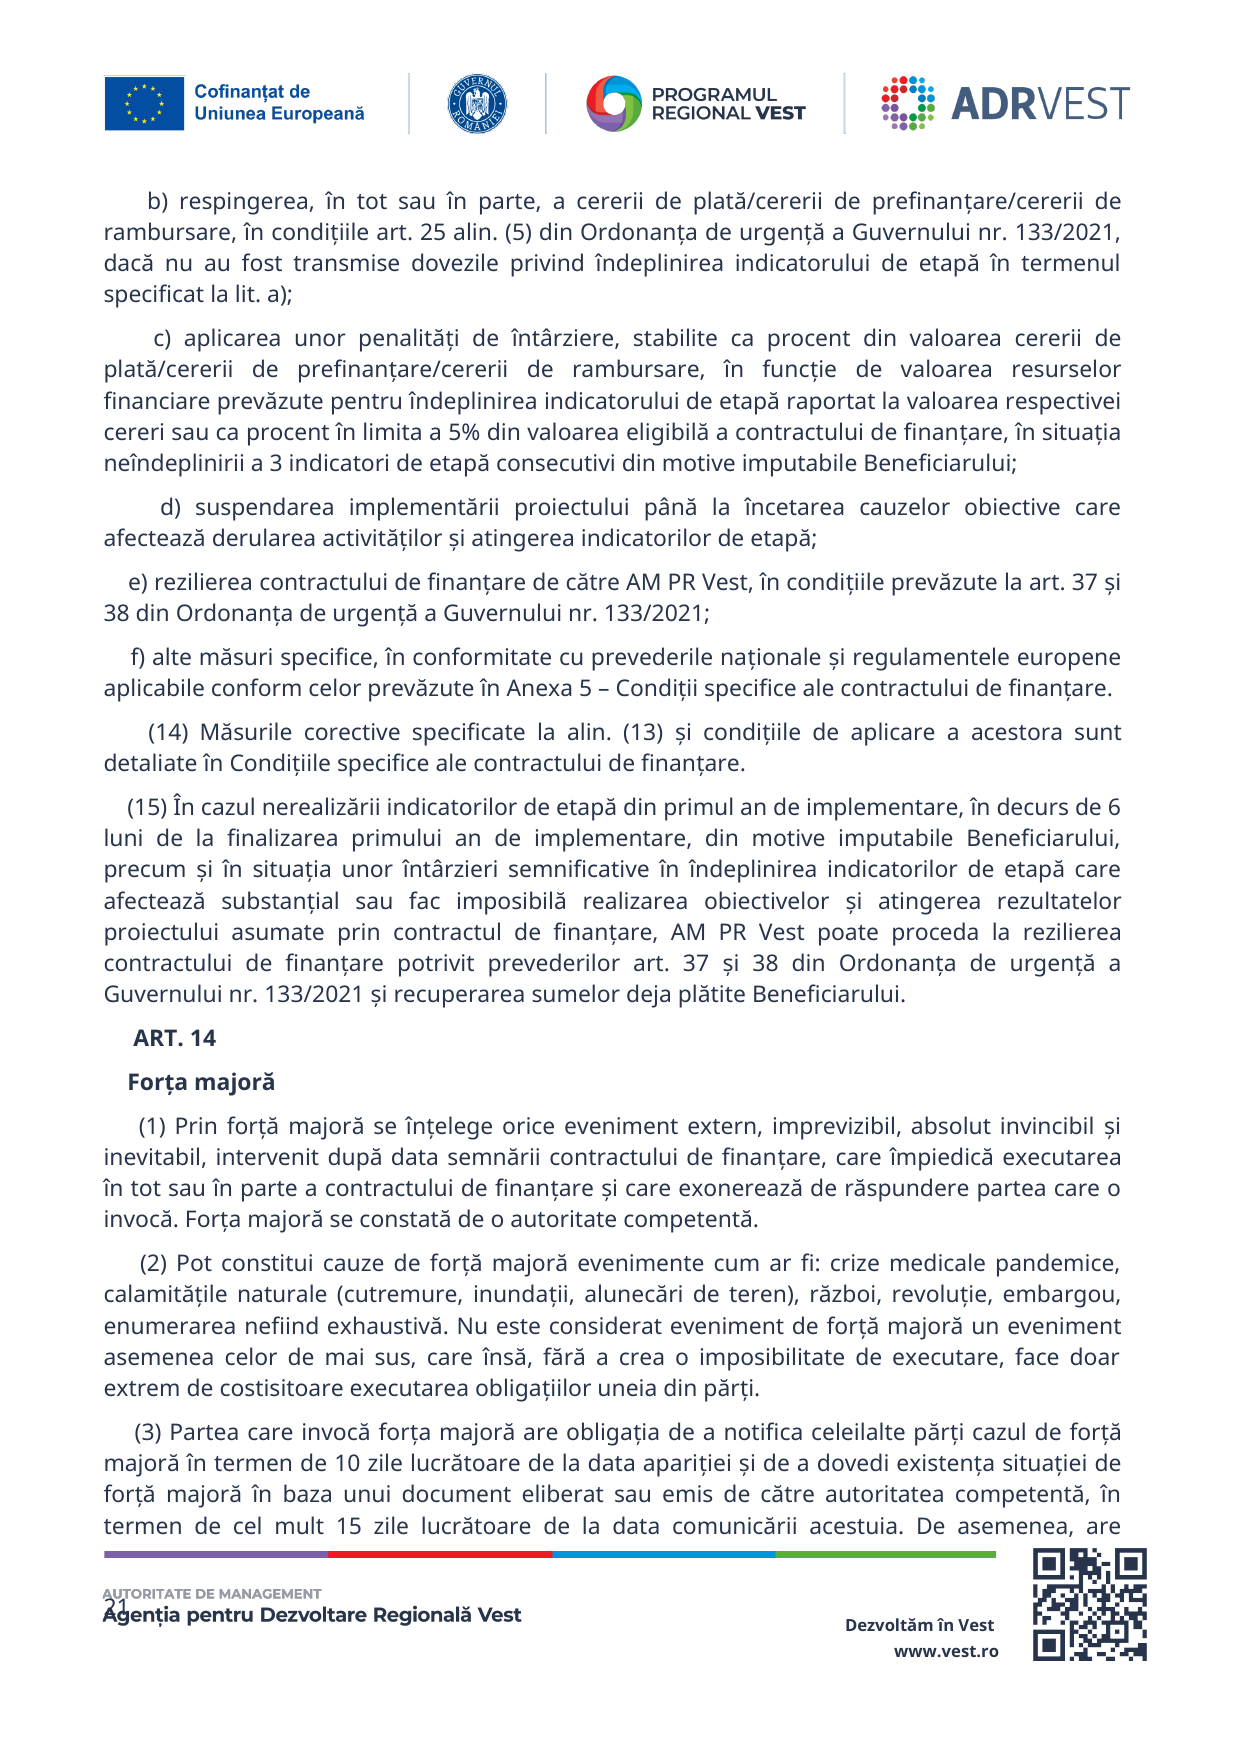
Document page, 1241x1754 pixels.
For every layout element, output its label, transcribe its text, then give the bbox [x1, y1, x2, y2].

text d) suspendarea implementării proiectului până la încetarea cauzelor obiective care afectează derularea activităţilor şi atingerea indicatorilor de etapă; [103, 491, 1122, 553]
text e) rezilierea contractului de finanţare de către AM PR Vest, în condiţiile prevăzute la art. 37 şi 38 din Ordonanţa de urgenţă a Guvernului nr. 133/2021; [103, 566, 1122, 628]
text b) respingerea, în tot sau în parte, a cererii de plată/cererii de prefinanţare/cererii de rambursare, în condiţiile art. 25 alin. (5) din Ordonanţa de urgenţă a Guvernului nr. 133/2021, dacă nu au fost transmise dovezile privind îndeplinirea indicatorului de etapă în termenul specificat la lit. a); [103, 184, 1122, 309]
text f) alte măsuri specifice, în conformitate cu prevederile naţionale şi regulamentele europene aplicabile conform celor prevăzute în Anexa 5 – Condiții specifice ale contractului de finanțare. [103, 641, 1122, 703]
text ART. 14 [103, 1022, 1122, 1053]
text Forţa majoră [103, 1066, 1122, 1097]
picture [1025, 1539, 1156, 1670]
text (15) În cazul nerealizării indicatorilor de etapă din primul an de implementare, în decurs de 6 luni de la finalizarea primului an de implementare, din motive imputabile Beneficiarului, precum şi în situaţia unor întârzieri semnificative în îndeplinirea indicatorilor de etapă care afectează substanţial sau fac imposibilă realizarea obiectivelor şi atingerea rezultatelor proiectului asumate prin contractul de finanţare, AM PR Vest poate proceda la rezilierea contractului de finanţare potrivit prevederilor art. 37 şi 38 din Ordonanţa de urgenţă a Guvernului nr. 133/2021 şi recuperarea sumelor deja plătite Beneficiarului. [103, 791, 1122, 1009]
picture [103, 73, 1131, 134]
text c) aplicarea unor penalităţi de întârziere, stabilite ca procent din valoarea cererii de plată/cererii de prefinanţare/cererii de rambursare, în funcţie de valoarea resurselor financiare prevăzute pentru îndeplinirea indicatorului de etapă raportat la valoarea respectivei cereri sau ca procent în limita a 5% din valoarea eligibilă a contractului de finanţare, în situaţia neîndeplinirii a 3 indicatori de etapă consecutivi din motive imputabile Beneficiarului; [103, 322, 1122, 478]
text (14) Măsurile corective specificate la alin. (13) şi condiţiile de aplicare a acestora sunt detaliate în Condiţiile specifice ale contractului de finanţare. [103, 716, 1122, 778]
text (1) Prin forţă majoră se înţelege orice eveniment extern, imprevizibil, absolut invincibil şi inevitabil, intervenit după data semnării contractului de finanţare, care împiedică executarea în tot sau în parte a contractului de finanţare şi care exonerează de răspundere partea care o invocă. Forţa majoră se constată de o autoritate competentă. [103, 1109, 1122, 1234]
text (2) Pot constitui cauze de forţă majoră evenimente cum ar fi: crize medicale pandemice, calamităţile naturale (cutremure, inundaţii, alunecări de teren), război, revoluţie, embargou, enumerarea nefiind exhaustivă. Nu este considerat eveniment de forţă majoră un eveniment asemenea celor de mai sus, care însă, fără a crea o imposibilitate de executare, face doar extrem de costisitoare executarea obligaţiilor uneia din părţi. [103, 1247, 1122, 1403]
